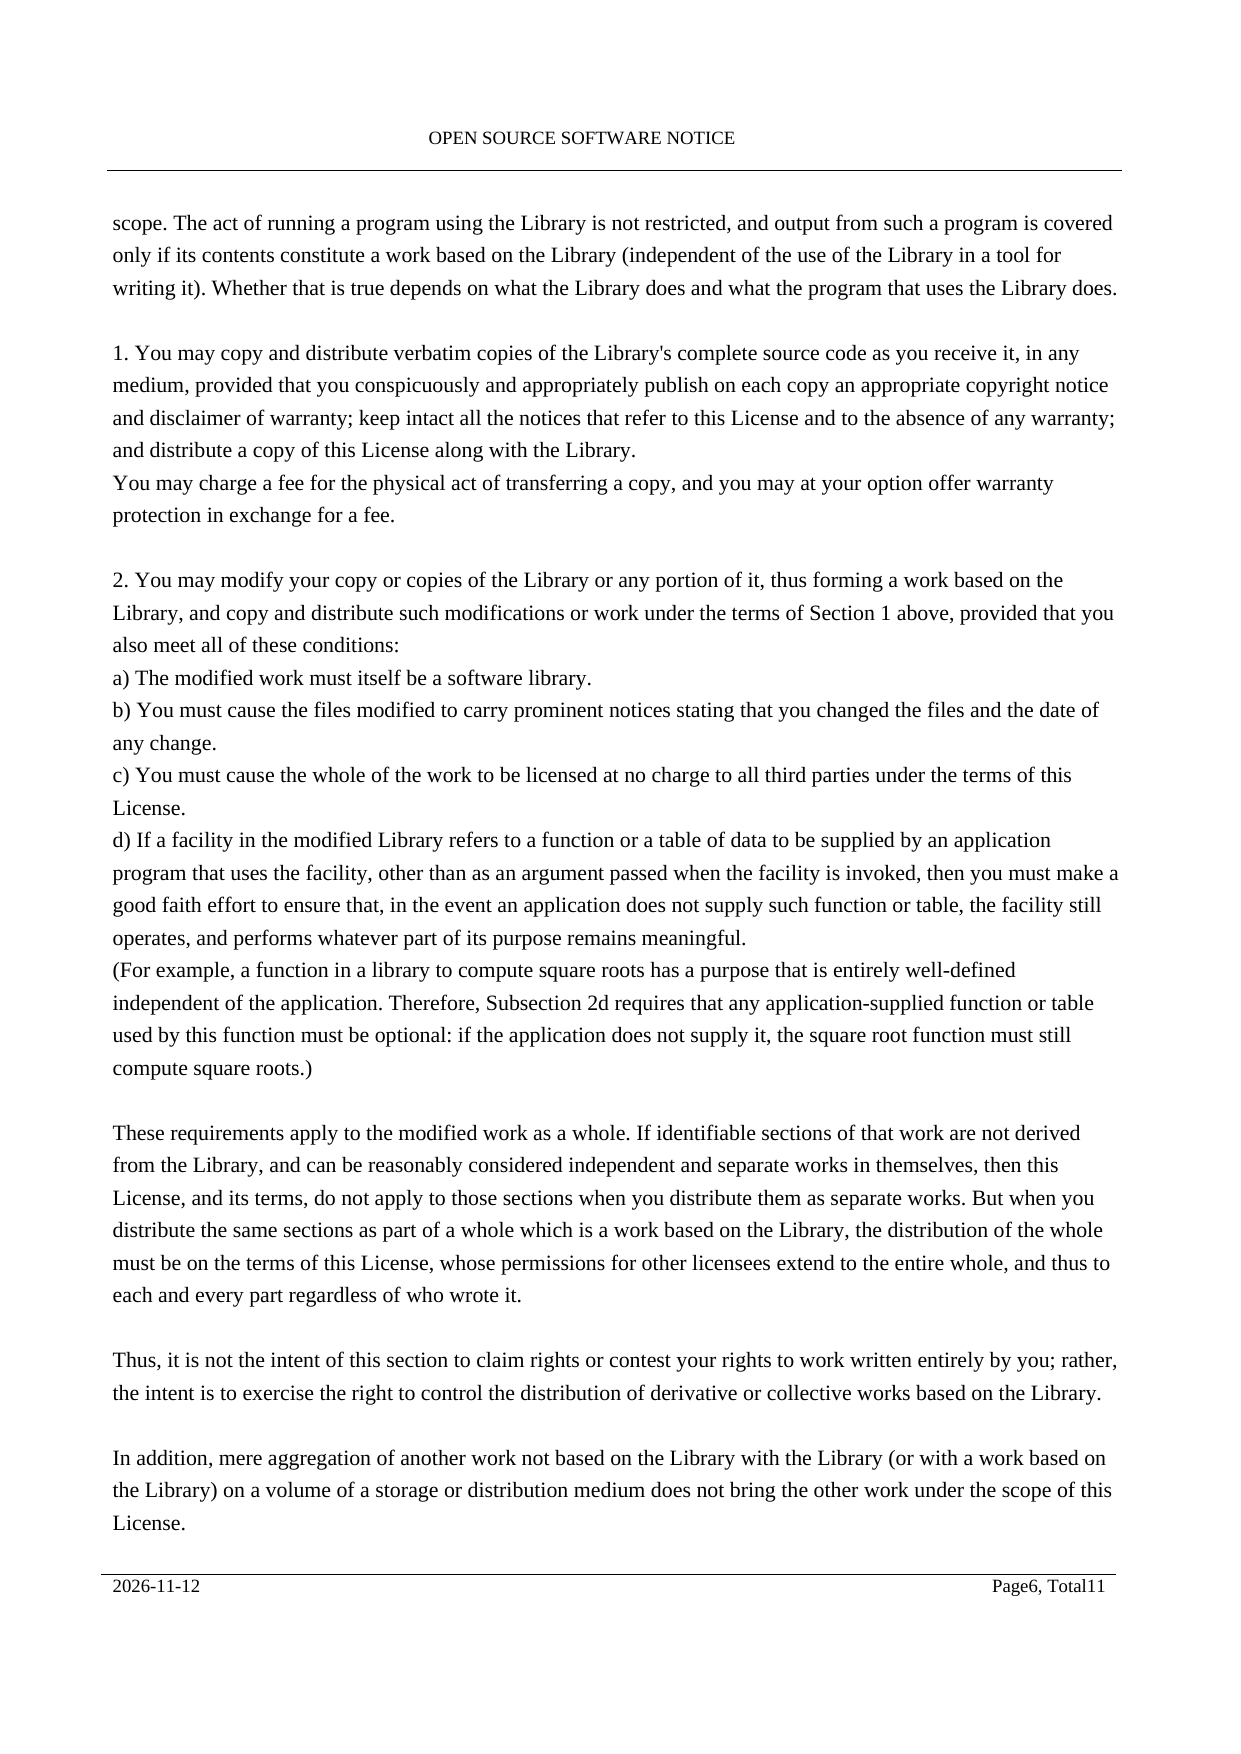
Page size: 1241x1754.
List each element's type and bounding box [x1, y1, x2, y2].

text [112, 206, 1128, 1539]
